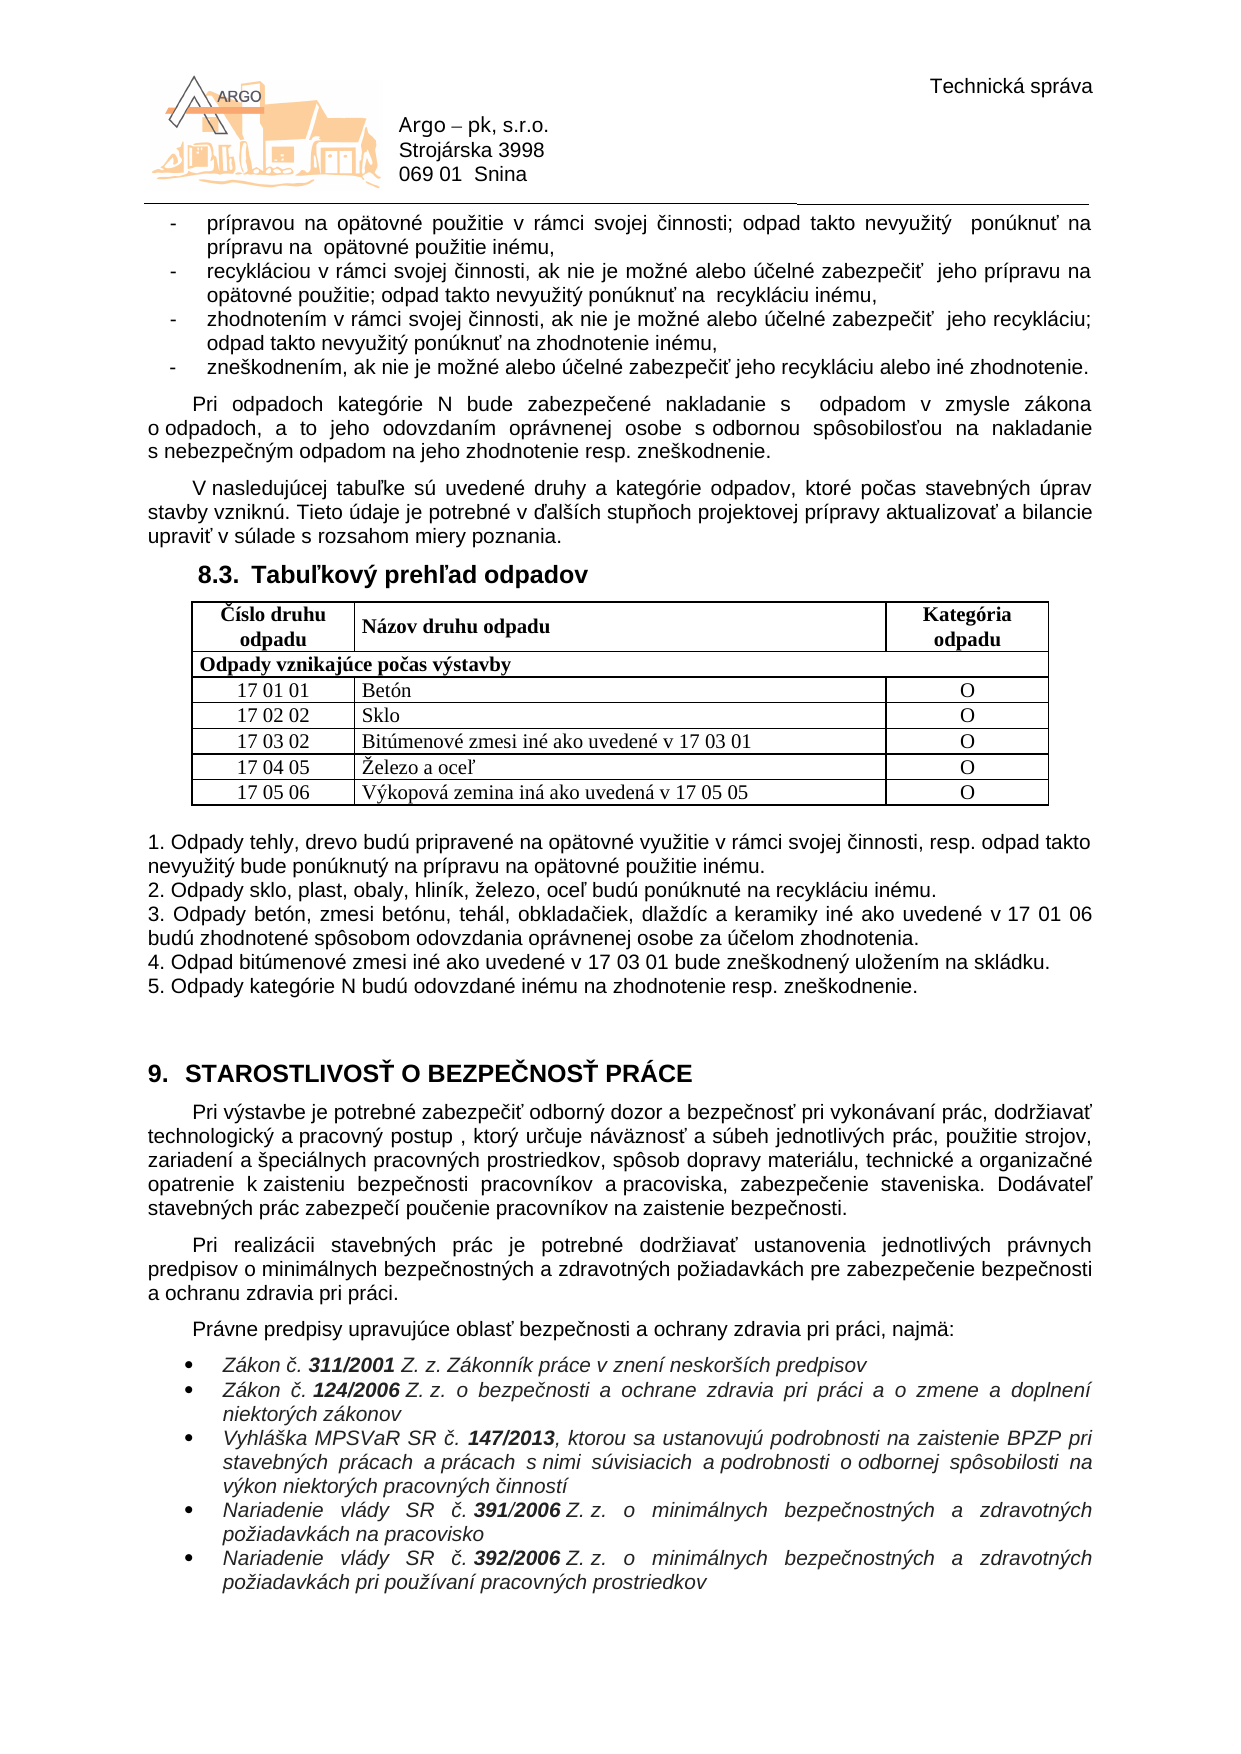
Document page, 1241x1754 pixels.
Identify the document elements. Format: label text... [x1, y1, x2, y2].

text Pri výstavbe je potrebné zabezpečiť odborný dozor a bezpečnosť pri vykonávaní prác, dodržiavať technologický a pracovný postup , ktorý určuje náväznosť a súbeh jednotlivých prác, použitie strojov, zariadení a špeciálnych pracovných prostriedkov, spôsob dopravy materiálu, technické a organizačné opatrenie k zaisteniu bezpečnosti pracovníkov a pracoviska, zabezpečenie staveniska. Dodávateľ stavebných prác zabezpečí poučenie pracovníkov na zaistenie bezpečnosti. [148, 1100, 1093, 1220]
table_cell Bitúmenové zmesi iné ako uvedené v 17 03 01 [355, 729, 885, 753]
table_cell 17 04 05 [193, 755, 354, 779]
table_cell O [887, 729, 1048, 753]
text Právne predpisy upravujúce oblasť bezpečnosti a ochrany zdravia pri práci, najmä: [148, 1317, 1093, 1341]
list zhodnotením v rámci svojej činnosti, ak nie je možné alebo účelné zabezpečiť jeho recykláciu; odpad takto nevyužitý ponúknuť na zhodnotenie inému, [169, 307, 1093, 355]
table_cell Sklo [355, 703, 885, 727]
table_cell Odpady vznikajúce počas výstavby [193, 652, 1048, 676]
table_cell O [887, 678, 1048, 702]
text Tabuľkový prehľad odpadov [198, 560, 1093, 589]
text Pri realizácii stavebných prác je potrebné dodržiavať ustanovenia jednotlivých právnych predpisov o minimálnych bezpečnostných a zdravotných požiadavkách pre zabezpečenie bezpečnosti a ochranu zdravia pri práci. [148, 1232, 1093, 1304]
table_cell O [887, 780, 1048, 804]
list Vyhláška MPSVaR SR č. 147/2013, ktorou sa ustanovujú podrobnosti na zaistenie BPZP pri stavebných prácach a prácach s nimi súvisiacich a podrobnosti o odbornej spôsobilosti na výkon niektorých pracovných činností [185, 1425, 1093, 1497]
list Nariadenie vlády SR č. 391/2006 Z. z. o minimálnych bezpečnostných a zdravotných požiadavkách na pracovisko [185, 1497, 1093, 1545]
table_cell 17 02 02 [193, 703, 354, 727]
table_cell O [887, 755, 1048, 779]
list recykláciou v rámci svojej činnosti, ak nie je možné alebo účelné zabezpečiť jeho prípravu na opätovné použitie; odpad takto nevyužitý ponúknuť na recykláciu inému, [169, 259, 1093, 307]
text STAROSTLIVOSŤ O BEZPEČNOSŤ PRÁCE [148, 1059, 1093, 1088]
list Zákon č. 311/2001 Z. z. Zákonník práce v znení neskorších predpisov [185, 1353, 1093, 1377]
table_cell Betón [355, 678, 885, 702]
table_cell O [887, 703, 1048, 727]
table_header Názov druhu odpadu [355, 603, 885, 651]
table_cell Železo a oceľ [355, 755, 885, 779]
text 5. Odpady kategórie N budú odovzdané inému na zhodnotenie resp. zneškodnenie. [148, 973, 1093, 997]
text 3. Odpady betón, zmesi betónu, tehál, obkladačiek, dlaždíc a keramiky iné ako uvedené v 17 01 06 budú zhodnotené spôsobom odovzdania oprávnenej osobe za účelom zhodnotenia. [148, 902, 1093, 949]
table_header Číslo druhu odpadu [193, 603, 354, 651]
text Pri odpadoch kategórie N bude zabezpečené nakladanie s odpadom v zmysle zákona o odpadoch, a to jeho odovzdaním oprávnenej osobe s odbornou spôsobilosťou na nakladanie s nebezpečným odpadom na jeho zhodnotenie resp. zneškodnenie. [148, 391, 1093, 463]
table_cell Výkopová zemina iná ako uvedená v 17 05 05 [355, 780, 885, 804]
picture [150, 70, 385, 201]
text V nasledujúcej tabuľke sú uvedené druhy a kategórie odpadov, ktoré počas stavebných úprav stavby vzniknú. Tieto údaje je potrebné v ďalších stupňoch projektovej prípravy aktualizovať a bilancie upraviť v súlade s rozsahom miery poznania. [148, 476, 1093, 548]
list Zákon č. 124/2006 Z. z. o bezpečnosti a ochrane zdravia pri práci a o zmene a doplnení niektorých zákonov [185, 1377, 1093, 1425]
list prípravou na opätovné použitie v rámci svojej činnosti; odpad takto nevyužitý ponúknuť na prípravu na opätovné použitie inému, [169, 211, 1093, 259]
text 4. Odpad bitúmenové zmesi iné ako uvedené v 17 03 01 bude zneškodnený uložením na skládku. [148, 949, 1093, 973]
list Nariadenie vlády SR č. 392/2006 Z. z. o minimálnych bezpečnostných a zdravotných požiadavkách pri používaní pracovných prostriedkov [185, 1545, 1093, 1593]
table_header Kategória odpadu [887, 603, 1048, 651]
table_cell 17 01 01 [193, 678, 354, 702]
table_cell 17 05 06 [193, 780, 354, 804]
table_cell 17 03 02 [193, 729, 354, 753]
text 1. Odpady tehly, drevo budú pripravené na opätovné využitie v rámci svojej činnosti, resp. odpad takto nevyužitý bude ponúknutý na prípravu na opätovné použitie inému. [148, 830, 1093, 878]
text 2. Odpady sklo, plast, obaly, hliník, železo, oceľ budú ponúknuté na recykláciu inému. [148, 878, 1093, 902]
list zneškodnením, ak nie je možné alebo účelné zabezpečiť jeho recykláciu alebo iné zhodnotenie. [169, 355, 1093, 379]
